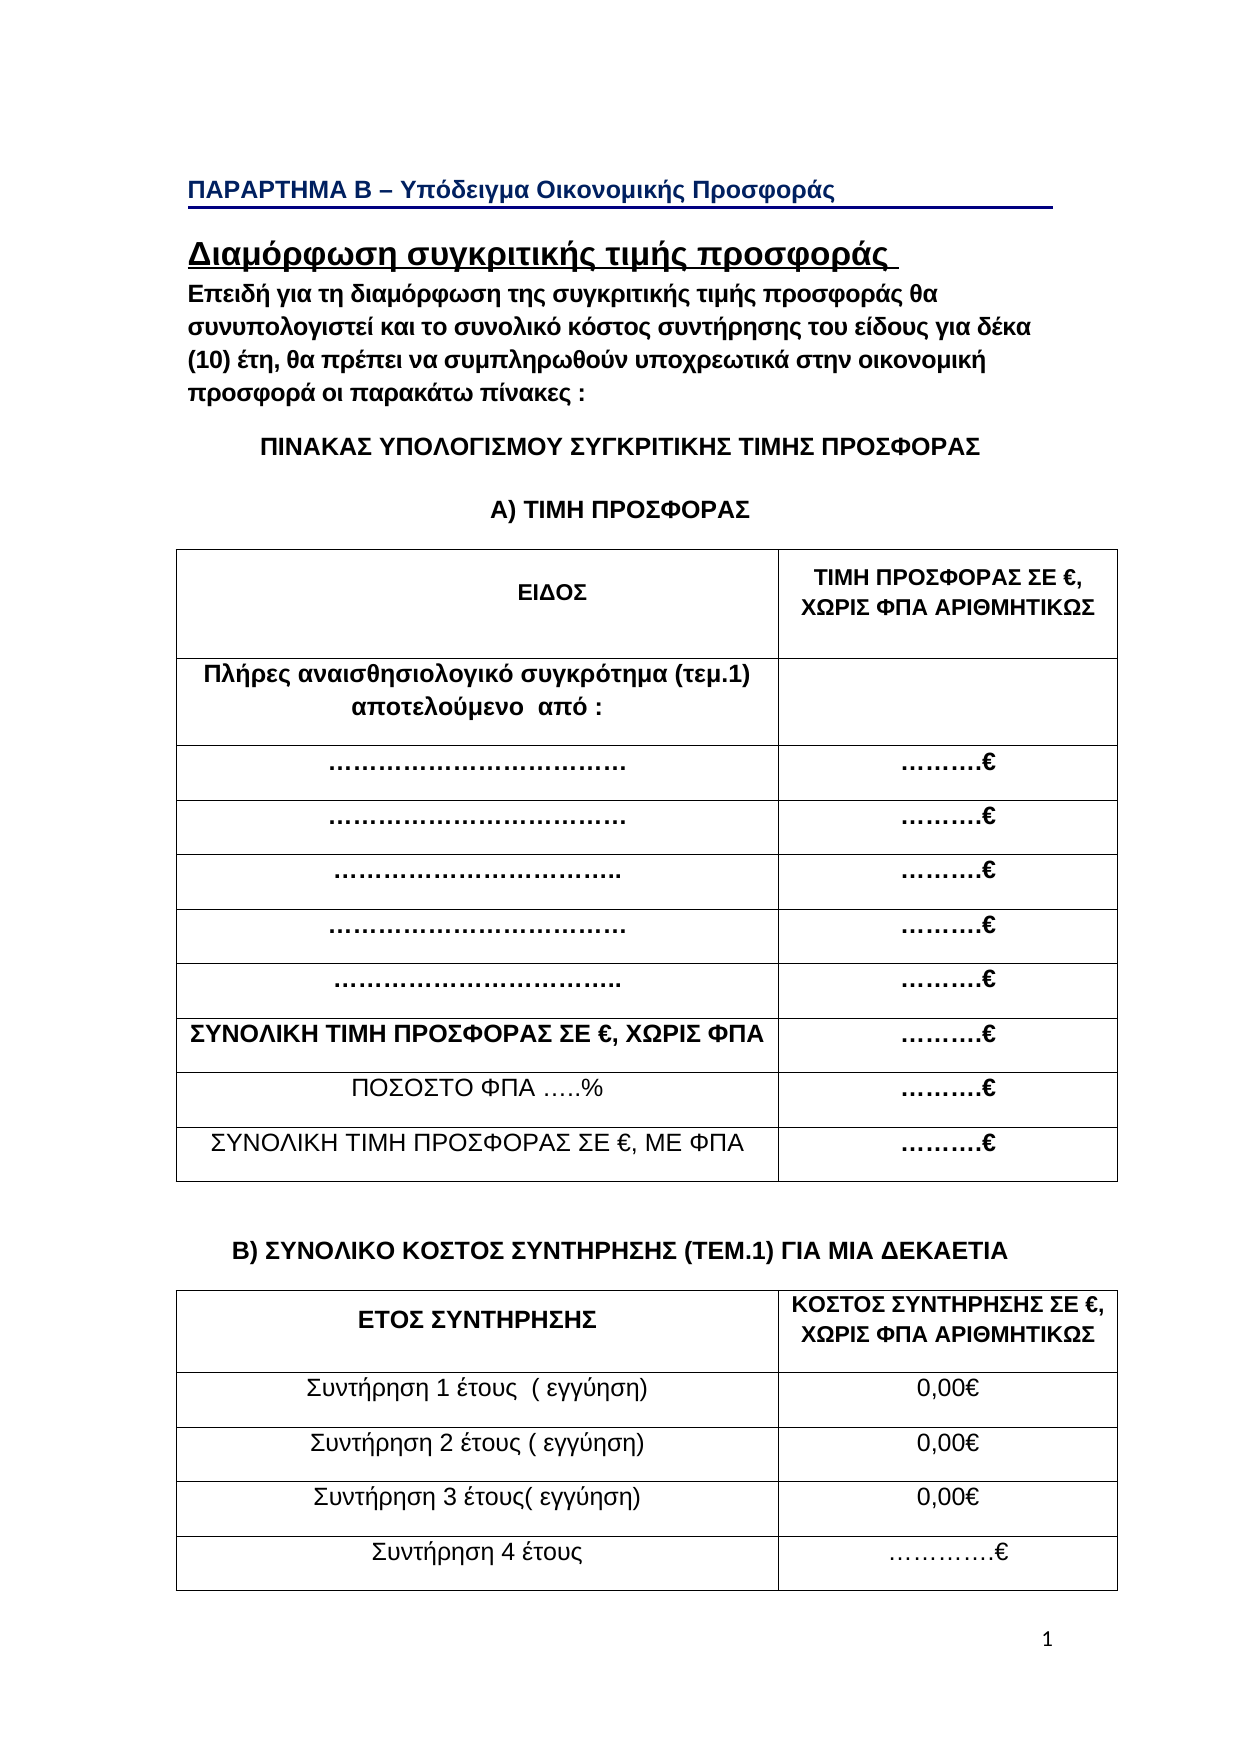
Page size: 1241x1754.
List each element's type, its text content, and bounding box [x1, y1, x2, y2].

table_cell Συντήρηση 2 έτους ( εγγύηση) [177, 1428, 778, 1481]
table_cell ………….€ [779, 1537, 1117, 1590]
table_cell ΣΥΝΟΛΙΚΗ ΤΙΜΗ ΠΡΟΣΦΟΡΑΣ ΣΕ €, ΜΕ ΦΠΑ [177, 1128, 778, 1181]
text ΠΙΝΑΚΑΣ ΥΠΟΛΟΓΙΣΜΟΥ ΣΥΓΚΡΙΤΙΚΗΣ ΤΙΜΗΣ ΠΡΟΣΦΟΡΑΣ [187, 432, 1053, 460]
table_cell ……….€ [779, 855, 1117, 909]
table_cell ……………………………… [177, 746, 778, 800]
table_header ΚΟΣΤΟΣ ΣΥΝΤΗΡΗΣΗΣ ΣΕ €, ΧΩΡΙΣ ΦΠΑ ΑΡΙΘΜΗΤΙΚΩΣ [779, 1291, 1117, 1372]
table_cell [779, 659, 1117, 745]
subtitle ΠΑΡΑΡΤΗΜΑ Β – Υπόδειγμα Οικονομικής Προσφοράς [187, 175, 1053, 209]
table_cell 0,00€ [779, 1428, 1117, 1481]
table_cell 0,00€ [779, 1482, 1117, 1536]
table_header ΕΙΔΟΣ [177, 550, 778, 658]
table_cell Συντήρηση 3 έτους( εγγύηση) [177, 1482, 778, 1536]
table_cell ……………………………… [177, 801, 778, 854]
table_cell …………………………….. [177, 855, 778, 909]
table_cell ……….€ [779, 746, 1117, 800]
table_cell ……….€ [779, 964, 1117, 1018]
table_cell ……….€ [779, 1128, 1117, 1181]
table_cell Πλήρες αναισθησιολογικό συγκρότημα (τεμ.1) αποτελούμενο από : [177, 659, 778, 745]
subtitle Διαμόρφωση συγκριτικής τιμής προσφοράς [187, 234, 1053, 272]
table_header ΕΤΟΣ ΣΥΝΤΗΡΗΣΗΣ [177, 1291, 778, 1372]
table_cell ……….€ [779, 1019, 1117, 1072]
text Β) ΣΥΝΟΛΙΚΟ ΚΟΣΤΟΣ ΣΥΝΤΗΡΗΣΗΣ (ΤΕΜ.1) ΓΙΑ ΜΙΑ ΔΕΚΑΕΤΙΑ [187, 1236, 1053, 1265]
table_cell ……….€ [779, 910, 1117, 963]
table_cell ……….€ [779, 1073, 1117, 1127]
table_cell Συντήρηση 4 έτους [177, 1537, 778, 1590]
table_cell ΣΥΝΟΛΙΚΗ ΤΙΜΗ ΠΡΟΣΦΟΡΑΣ ΣΕ €, ΧΩΡΙΣ ΦΠΑ [177, 1019, 778, 1072]
text Επειδή για τη διαμόρφωση της συγκριτικής τιμής προσφοράς θα συνυπολογιστεί και το συνολικό κόστος συντήρησης του είδους για δέκα (10) έτη, θα πρέπει να συμπληρωθούν υποχρεωτικά στην οικονομική προσφορά οι παρακάτω πίνακες : [187, 279, 1053, 406]
table_cell ΠΟΣΟΣΤΟ ΦΠΑ …..% [177, 1073, 778, 1127]
table_cell ……………………………… [177, 910, 778, 963]
table_header ΤΙΜΗ ΠΡΟΣΦΟΡΑΣ ΣΕ €, ΧΩΡΙΣ ΦΠΑ ΑΡΙΘΜΗΤΙΚΩΣ [779, 550, 1117, 658]
table_cell …………………………….. [177, 964, 778, 1018]
text Α) ΤΙΜΗ ΠΡΟΣΦΟΡΑΣ [187, 496, 1053, 524]
table_cell 0,00€ [779, 1373, 1117, 1427]
table_cell ……….€ [779, 801, 1117, 854]
table_cell Συντήρηση 1 έτους ( εγγύηση) [177, 1373, 778, 1427]
